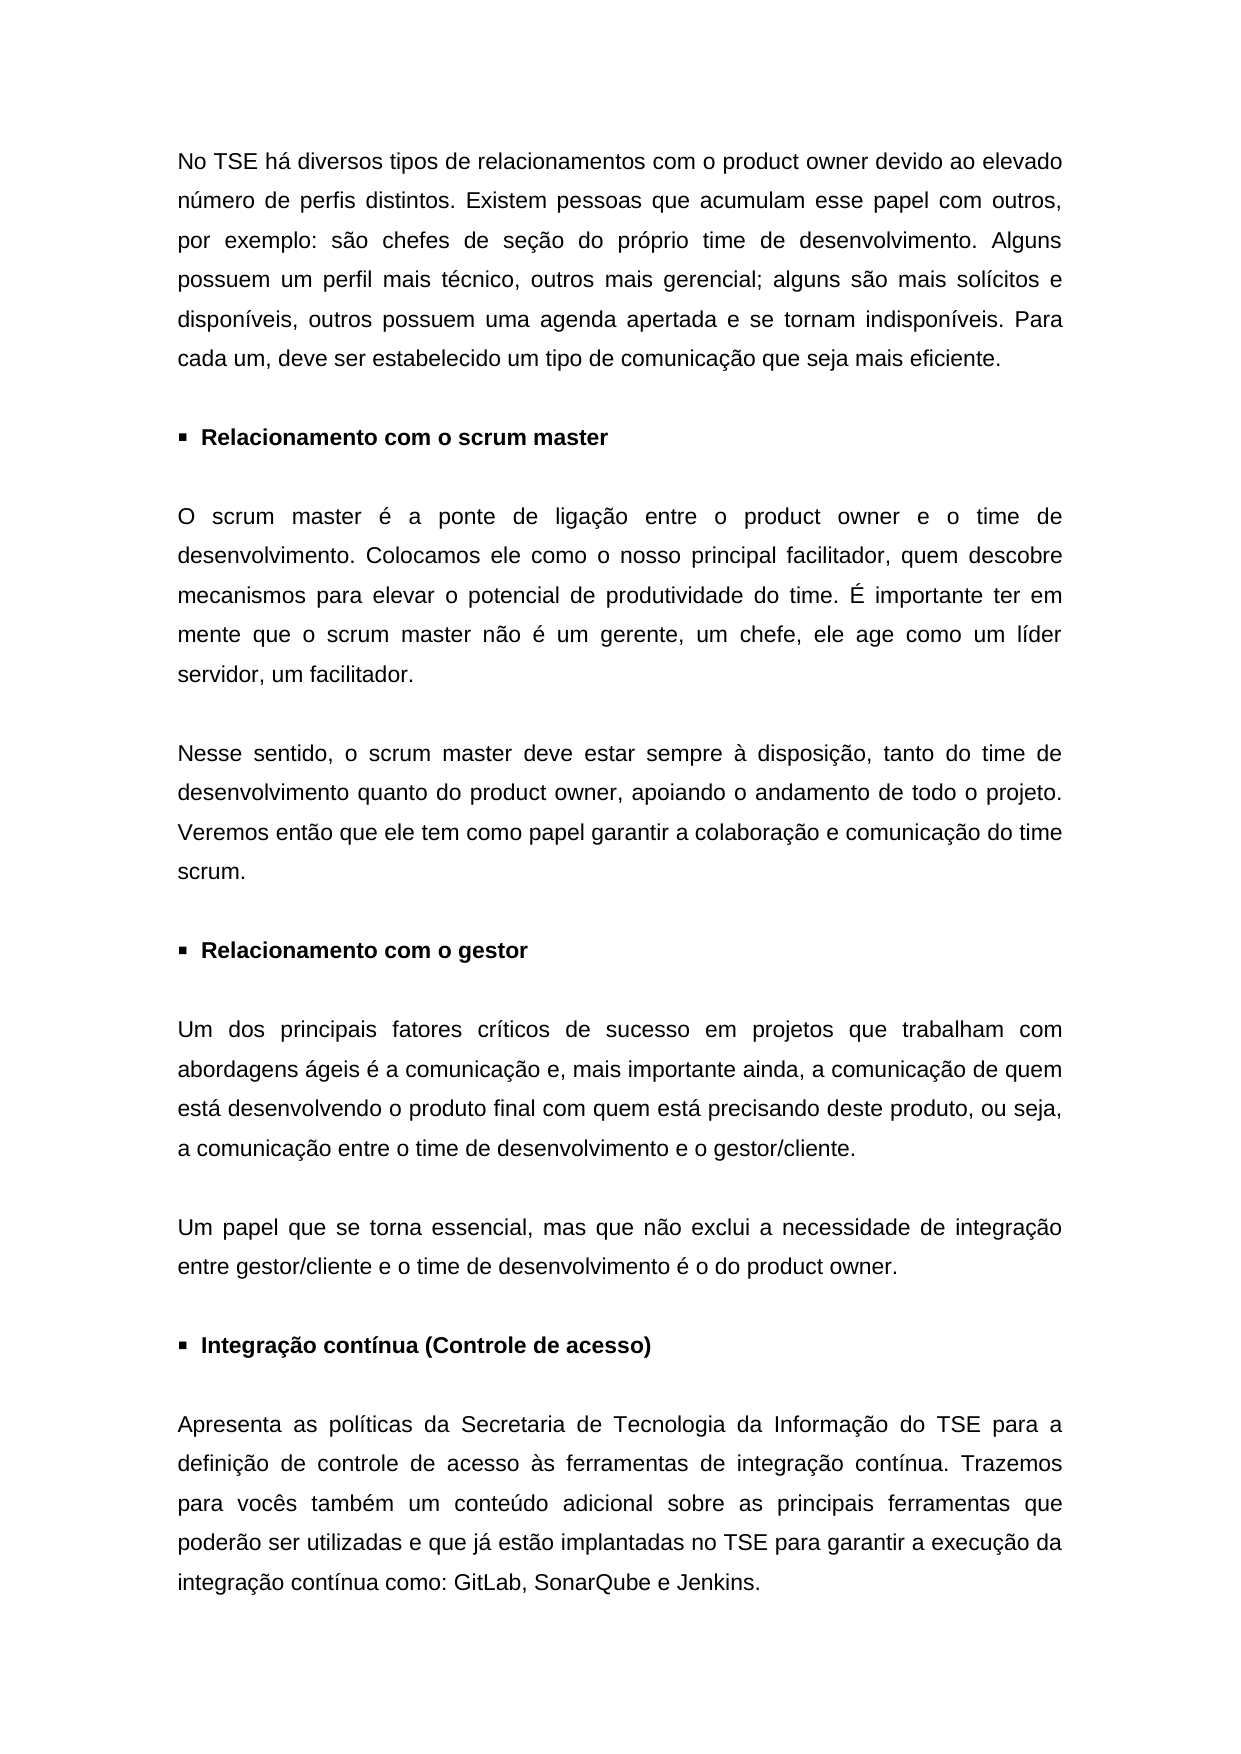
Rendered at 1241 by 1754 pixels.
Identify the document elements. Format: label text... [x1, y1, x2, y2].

list Relacionamento com o scrum master [177, 424, 1063, 450]
text Um dos principais fatores críticos de sucesso em projetos que trabalham com abordagens ágeis é a comunicação e, mais importante ainda, a comunicação de quem está desenvolvendo o produto final com quem está precisando deste produto, ou seja, a comunicação entre o time de desenvolvimento e o gestor/cliente. [177, 1016, 1063, 1161]
text Um papel que se torna essencial, mas que não exclui a necessidade de integração entre gestor/cliente e o time de desenvolvimento é o do product owner. [177, 1213, 1063, 1279]
list Relacionamento com o gestor [177, 937, 1063, 963]
list Integração contínua (Controle de acesso) [177, 1332, 1063, 1358]
text No TSE há diversos tipos de relacionamentos com o product owner devido ao elevado número de perfis distintos. Existem pessoas que acumulam esse papel com outros, por exemplo: são chefes de seção do próprio time de desenvolvimento. Alguns possuem um perfil mais técnico, outros mais gerencial; alguns são mais solícitos e disponíveis, outros possuem uma agenda apertada e se tornam indisponíveis. Para cada um, deve ser estabelecido um tipo de comunicação que seja mais eficiente. [177, 148, 1063, 371]
text Apresenta as políticas da Secretaria de Tecnologia da Informação do TSE para a definição de controle de acesso às ferramentas de integração contínua. Trazemos para vocês também um conteúdo adicional sobre as principais ferramentas que poderão ser utilizadas e que já estão implantadas no TSE para garantir a execução da integração contínua como: GitLab, SonarQube e Jenkins. [177, 1411, 1063, 1595]
text O scrum master é a ponte de ligação entre o product owner e o time de desenvolvimento. Colocamos ele como o nosso principal facilitador, quem descobre mecanismos para elevar o potencial de produtividade do time. É importante ter em mente que o scrum master não é um gerente, um chefe, ele age como um líder servidor, um facilitador. [177, 503, 1063, 687]
text Nesse sentido, o scrum master deve estar sempre à disposição, tanto do time de desenvolvimento quanto do product owner, apoiando o andamento de todo o projeto. Veremos então que ele tem como papel garantir a colaboração e comunicação do time scrum. [177, 740, 1063, 884]
